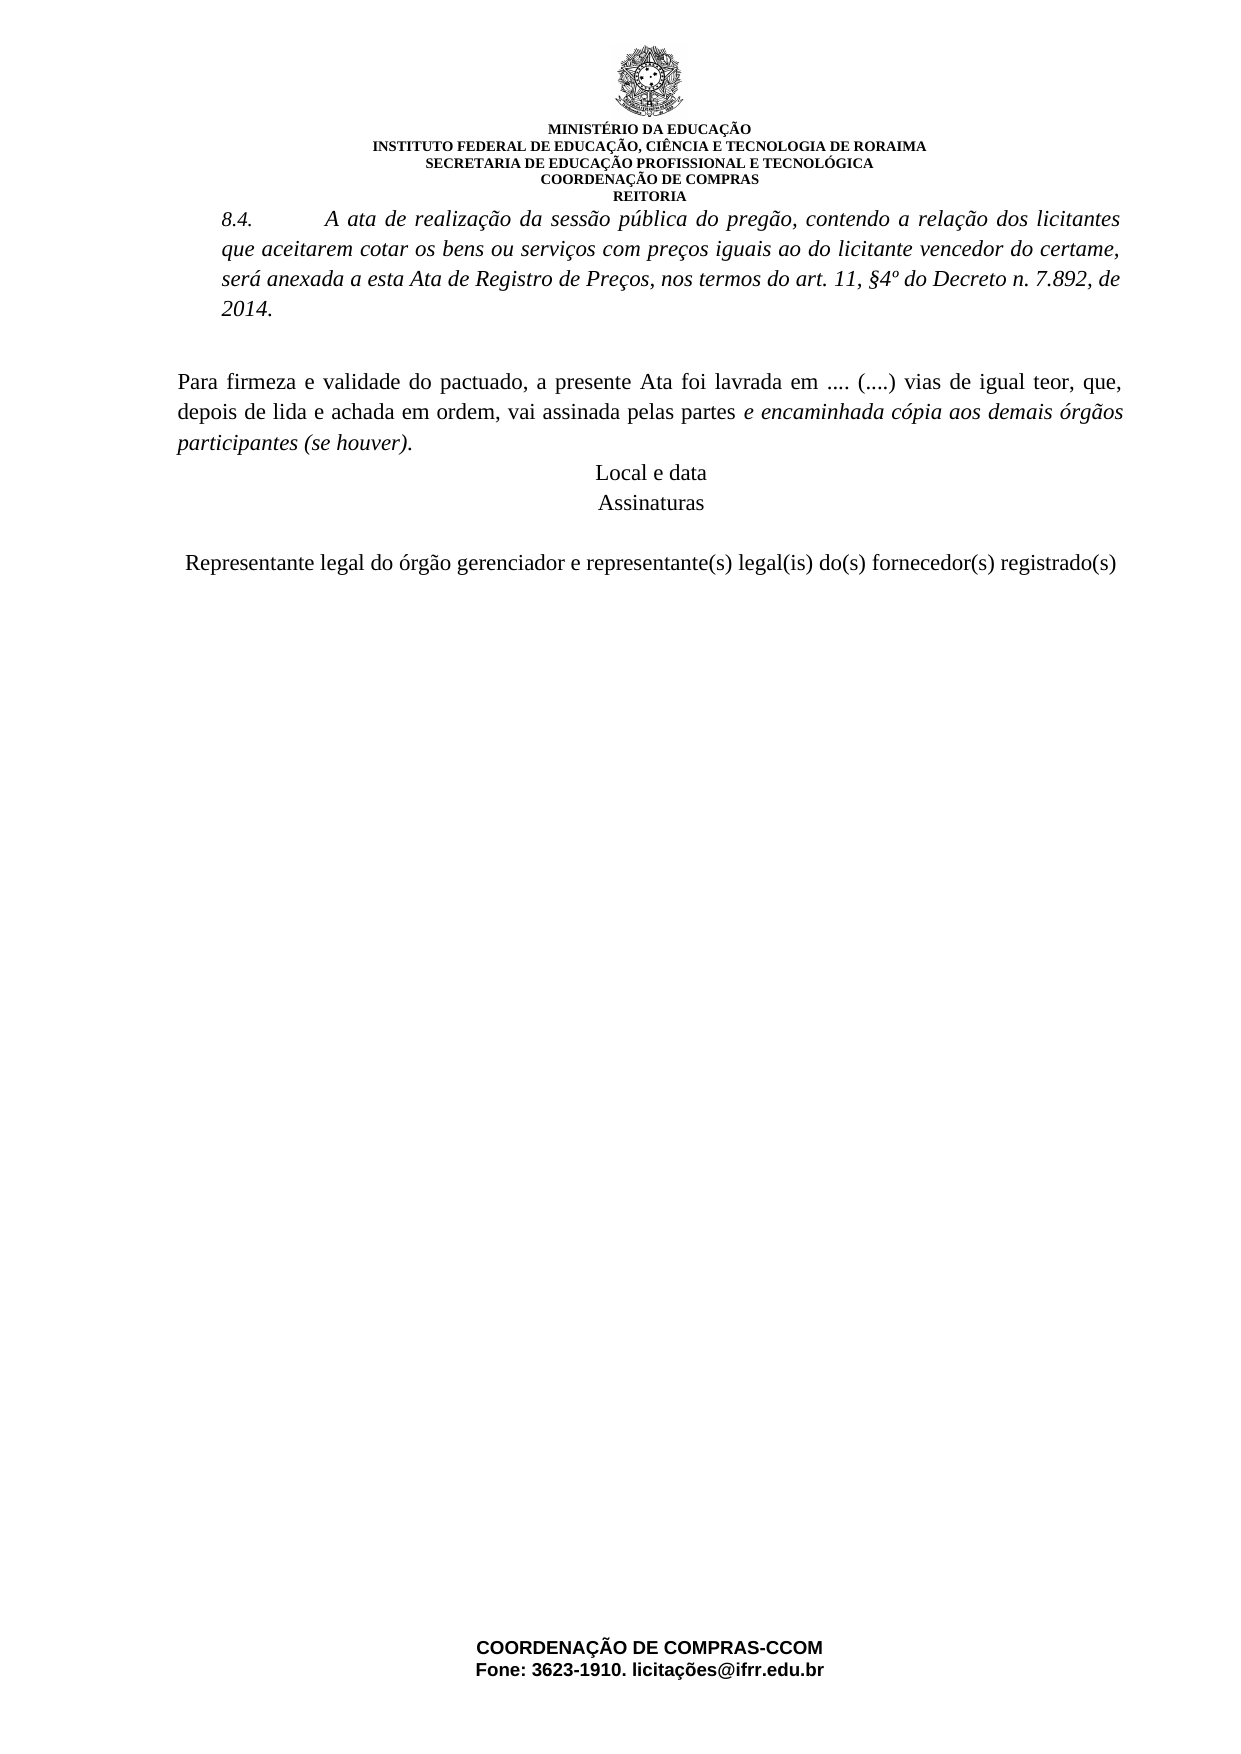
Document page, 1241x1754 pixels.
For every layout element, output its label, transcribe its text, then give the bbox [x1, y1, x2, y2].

text Representante legal do órgão gerenciador e representante(s) legal(is) do(s) fornecedor(s) registrado(s) [177, 549, 1125, 576]
picture [611, 44, 688, 121]
text Local e data [177, 459, 1125, 485]
text Assinaturas [177, 489, 1125, 515]
list A ata de realização da sessão pública do pregão, contendo a relação dos licitantes que aceitarem cotar os bens ou serviços com preços iguais ao do licitante vencedor do certame, será anexada a esta Ata de Registro de Preços, nos termos do art. 11, §4º do Decreto n. 7.892, de 2014. [221, 205, 1122, 322]
text Para firmeza e validade do pactuado, a presente Ata foi lavrada em .... (....) vias de igual teor, que, depois de lida e achada em ordem, vai assinada pelas partes e encaminhada cópia aos demais órgãos participantes (se houver). [177, 368, 1124, 455]
